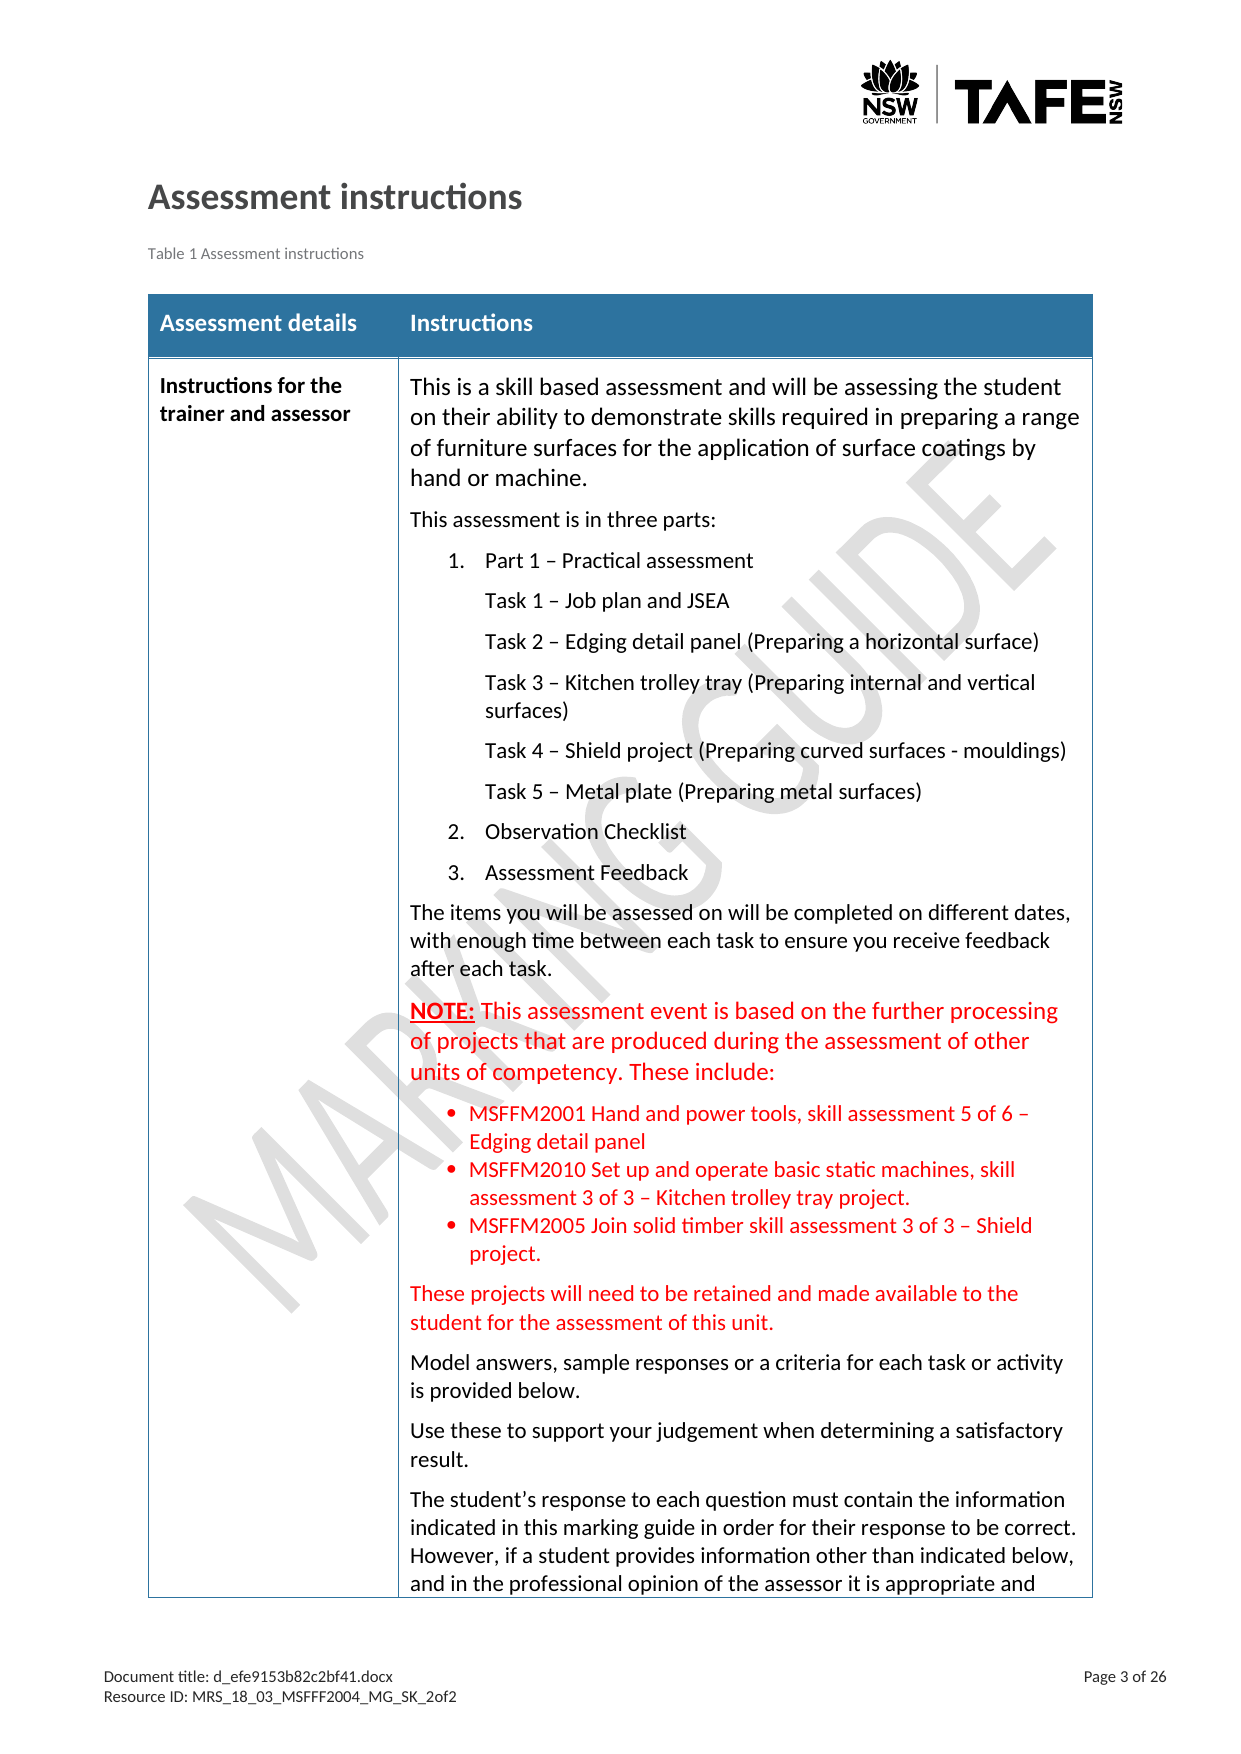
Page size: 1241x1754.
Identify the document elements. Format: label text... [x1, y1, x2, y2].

picture [861, 59, 1123, 125]
table_header Instructions [399, 295, 1092, 357]
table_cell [149, 359, 398, 1597]
table_header Assessment details [149, 295, 398, 357]
text Assessment instructions [148, 173, 1092, 218]
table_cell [399, 359, 1092, 1597]
text Table 1 Assessment instructions [148, 243, 1092, 264]
